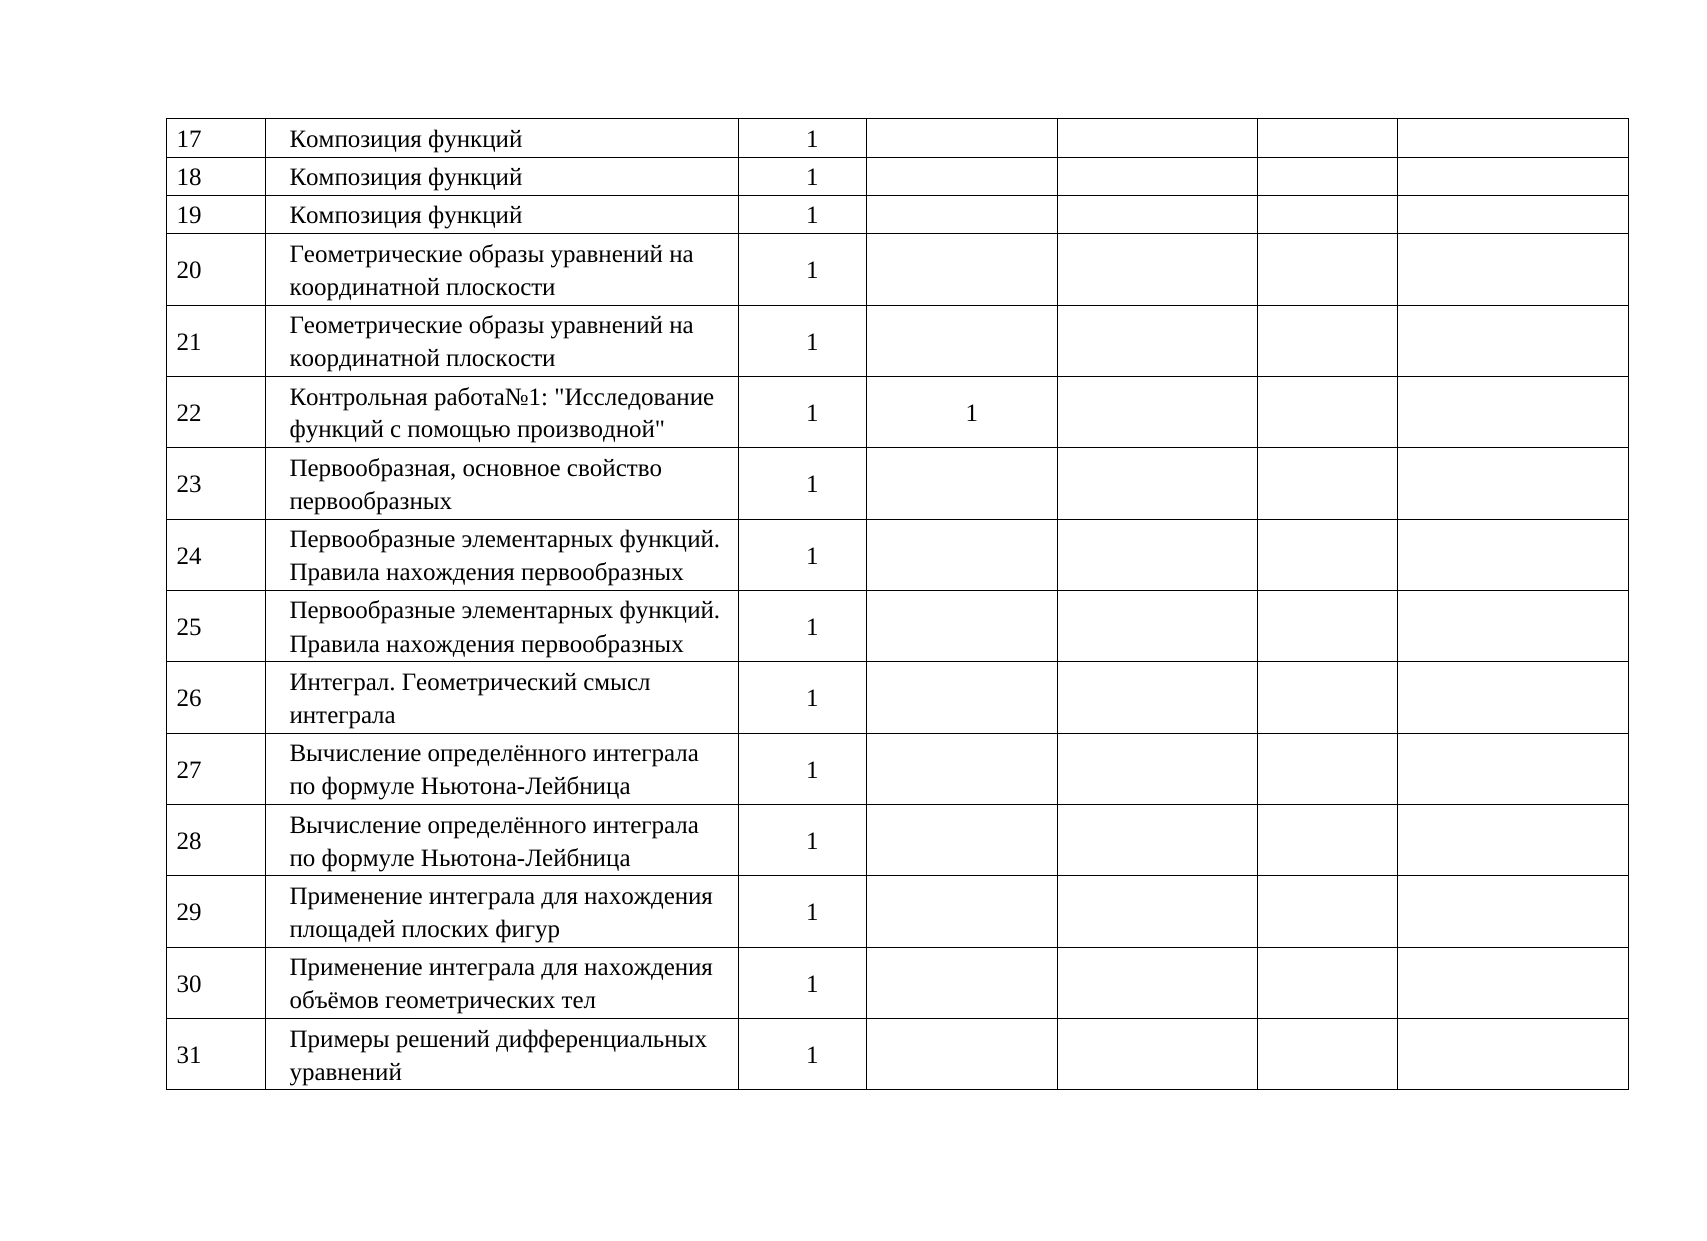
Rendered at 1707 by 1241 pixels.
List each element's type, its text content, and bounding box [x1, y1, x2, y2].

table_cell 27 [167, 734, 265, 804]
table_cell [867, 520, 1057, 590]
table_cell [1058, 119, 1257, 156]
table_cell [1058, 377, 1257, 447]
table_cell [266, 1019, 738, 1089]
table_cell [1398, 734, 1628, 804]
table_cell 1 [739, 119, 866, 156]
table_cell Первообразные элементарных функций. Правила нахождения первообразных [266, 591, 738, 661]
table_cell 22 [167, 377, 265, 447]
table_cell 25 [167, 591, 265, 661]
table_cell Первообразная, основное свойство первообразных [266, 448, 738, 518]
table_cell 30 [167, 948, 265, 1018]
table_cell [1258, 119, 1397, 156]
table_cell [1398, 377, 1628, 447]
table_cell 1 [739, 734, 866, 804]
table_cell [1258, 591, 1397, 661]
table_cell 1 [739, 196, 866, 233]
table_cell [1258, 734, 1397, 804]
table_cell [1058, 948, 1257, 1018]
table_cell [1058, 876, 1257, 947]
table_cell 19 [167, 196, 265, 233]
table_cell 1 [739, 520, 866, 590]
table_cell [867, 119, 1057, 156]
table_cell [1258, 448, 1397, 518]
table_cell Вычисление определённого интеграла по формуле Ньютона-Лейбница [266, 805, 738, 875]
table_cell [1258, 948, 1397, 1018]
table_cell [1398, 805, 1628, 875]
table_cell 1 [739, 377, 866, 447]
table_cell [867, 805, 1057, 875]
table_cell [1058, 520, 1257, 590]
table_cell Применение интеграла для нахождения объёмов геометрических тел [266, 948, 738, 1018]
table_cell 23 [167, 448, 265, 518]
table_cell [1398, 119, 1628, 156]
table_cell [867, 948, 1057, 1018]
table_cell [867, 196, 1057, 233]
table_cell Применение интеграла для нахождения площадей плоских фигур [266, 876, 738, 947]
table_cell [1058, 448, 1257, 518]
table_cell 1 [867, 377, 1057, 447]
table_cell 1 [739, 306, 866, 376]
table_cell [1398, 591, 1628, 661]
table_cell Первообразные элементарных функций. Правила нахождения первообразных [266, 520, 738, 590]
table_cell [1258, 876, 1397, 947]
table_cell Вычисление определённого интеграла по формуле Ньютона-Лейбница [266, 734, 738, 804]
table_cell [1258, 306, 1397, 376]
table_cell [1398, 234, 1628, 304]
table_cell Композиция функций [266, 196, 738, 233]
table_cell [1258, 662, 1397, 733]
table_cell [867, 306, 1057, 376]
table_cell [1258, 377, 1397, 447]
table_cell [1058, 158, 1257, 195]
table_cell [1258, 1019, 1397, 1089]
table_cell 28 [167, 805, 265, 875]
table_cell 1 [739, 662, 866, 733]
table_cell 18 [167, 158, 265, 195]
table_cell [1398, 1019, 1628, 1089]
table_cell [1058, 196, 1257, 233]
table_cell [867, 158, 1057, 195]
table_cell 1 [739, 234, 866, 304]
table_cell [1058, 234, 1257, 304]
table_cell 20 [167, 234, 265, 304]
table_cell [1258, 805, 1397, 875]
table_cell Композиция функций [266, 158, 738, 195]
table_cell 1 [739, 591, 866, 661]
table_cell [1398, 196, 1628, 233]
table_cell [1258, 234, 1397, 304]
table_cell [1398, 876, 1628, 947]
table_cell 29 [167, 876, 265, 947]
table_cell [1398, 662, 1628, 733]
table_cell 1 [739, 1019, 866, 1089]
table_cell [1258, 196, 1397, 233]
table_cell 1 [739, 448, 866, 518]
table_cell [1058, 591, 1257, 661]
table_cell [1058, 734, 1257, 804]
table_cell [867, 234, 1057, 304]
table_cell [867, 1019, 1057, 1089]
table_cell 1 [739, 805, 866, 875]
table_cell [867, 734, 1057, 804]
table_cell [1258, 158, 1397, 195]
table_cell 31 [167, 1019, 265, 1089]
table_cell [867, 448, 1057, 518]
table_cell [1398, 948, 1628, 1018]
table_cell Геометрические образы уравнений на координатной плоскости [266, 234, 738, 304]
table_cell Композиция функций [266, 119, 738, 156]
table_cell [1398, 520, 1628, 590]
table_cell [1398, 448, 1628, 518]
table_cell 21 [167, 306, 265, 376]
table_cell Интеграл. Геометрический смысл интеграла [266, 662, 738, 733]
table_cell [1398, 306, 1628, 376]
table_cell [1058, 805, 1257, 875]
table_cell 17 [167, 119, 265, 156]
table_cell Геометрические образы уравнений на координатной плоскости [266, 306, 738, 376]
table_cell [867, 662, 1057, 733]
table_cell [1058, 306, 1257, 376]
table_cell [1058, 1019, 1257, 1089]
table_cell [867, 876, 1057, 947]
table_cell 1 [739, 158, 866, 195]
table_cell 26 [167, 662, 265, 733]
table_cell [1058, 662, 1257, 733]
table_cell [1258, 520, 1397, 590]
table_cell 24 [167, 520, 265, 590]
table_cell 1 [739, 876, 866, 947]
table_cell Контрольная работа№1: "Исследование функций с помощью производной" [266, 377, 738, 447]
table_cell [1398, 158, 1628, 195]
table_cell [867, 591, 1057, 661]
table_cell 1 [739, 948, 866, 1018]
